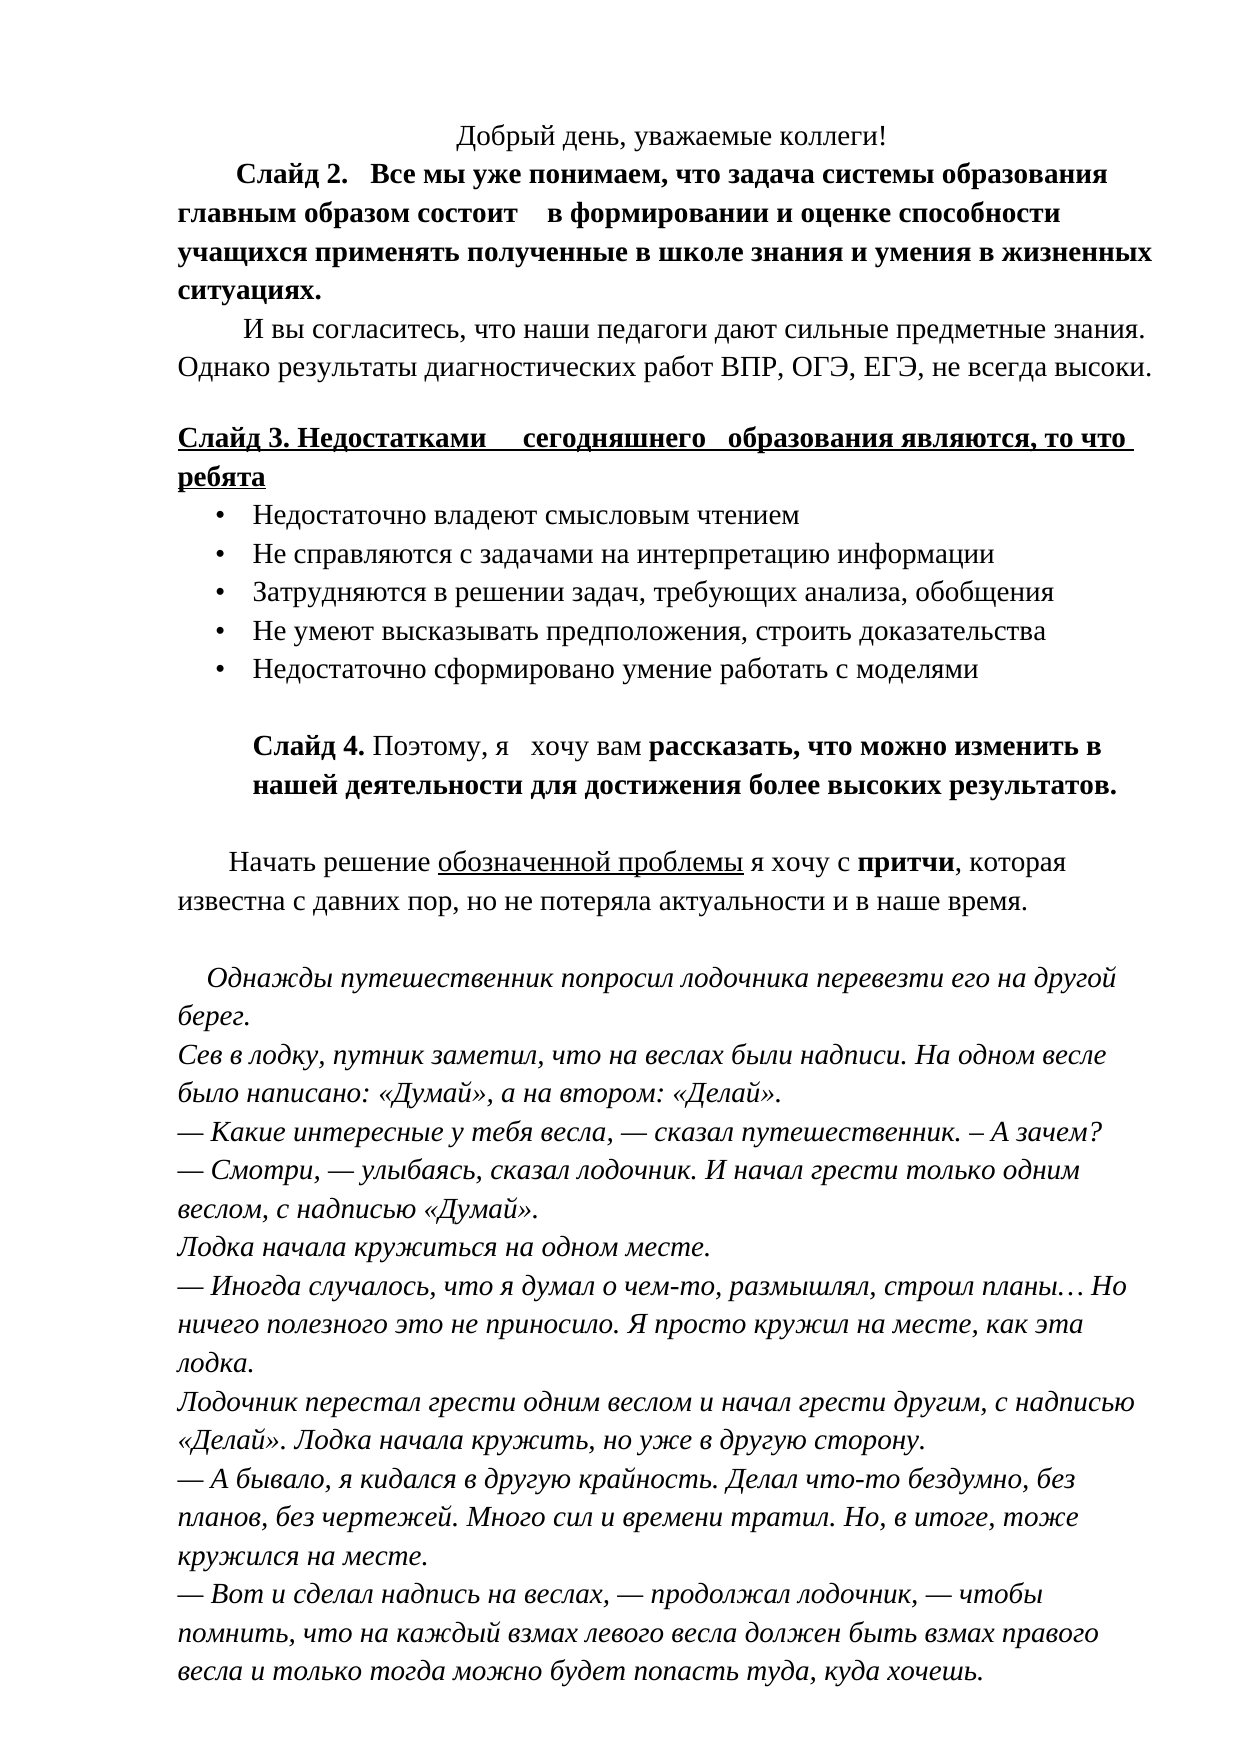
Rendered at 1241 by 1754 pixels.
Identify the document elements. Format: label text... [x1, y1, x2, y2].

text Слайд 2. Все мы уже понимаем, что задача системы образования главным образом состоит в формировании и оценке способности учащихся применять полученные в школе знания и умения в жизненных ситуациях. [177, 157, 1167, 306]
text — Какие интересные у тебя весла, — сказал путешественник. – А зачем? [177, 1114, 1167, 1147]
text Однажды путешественник попросил лодочника перевезти его на другой берег. [177, 960, 1167, 1032]
text И вы согласитесь, что наши педагоги дают сильные предметные знания. Однако результаты диагностических работ ВПР, ОГЭ, ЕГЭ, не всегда высоки. [177, 311, 1167, 383]
text Лодочник перестал грести одним веслом и начал грести другим, с надписью «Делай». Лодка начала кружить, но уже в другую сторону. [177, 1384, 1167, 1456]
text Лодка начала кружиться на одном месте. [177, 1229, 1167, 1263]
list Затрудняются в решении задач, требующих анализа, обобщения [215, 574, 1167, 608]
text Слайд 3. Недостатками сегодняшнего образования являются, то что ребята [177, 420, 1167, 492]
text Сев в лодку, путник заметил, что на веслах были надписи. На одном весле было написано: «Думай», а на втором: «Делай». [177, 1037, 1167, 1109]
text — Смотри, — улыбаясь, сказал лодочник. И начал грести только одним веслом, с надписью «Думай». [177, 1152, 1167, 1224]
text Начать решение обозначенной проблемы я хочу с притчи, которая известна с давних пор, но не потеряла актуальности и в наше время. [177, 844, 1167, 916]
text Добрый день, уважаемые коллеги! [177, 118, 1167, 152]
text — А бывало, я кидался в другую крайность. Делал что-то бездумно, без планов, без чертежей. Много сил и времени тратил. Но, в итоге, тоже кружился на месте. [177, 1461, 1167, 1571]
list Недостаточно сформировано умение работать с моделями [215, 651, 1167, 685]
list Не справляются с задачами на интерпретацию информации [215, 536, 1167, 569]
text Слайд 4. Поэтому, я хочу вам рассказать, что можно изменить в нашей деятельности для достижения более высоких результатов. [252, 728, 1167, 801]
list Не умеют высказывать предположения, строить доказательства [215, 613, 1167, 646]
list Недостаточно владеют смысловым чтением [215, 497, 1167, 531]
text — Иногда случалось, что я думал о чем-то, размышлял, строил планы… Но ничего полезного это не приносило. Я просто кружил на месте, как эта лодка. [177, 1268, 1167, 1379]
text — Вот и сделал надпись на веслах, — продолжал лодочник, — чтобы помнить, что на каждый взмах левого весла должен быть взмах правого весла и только тогда можно будет попасть туда, куда хочешь. [177, 1576, 1167, 1687]
